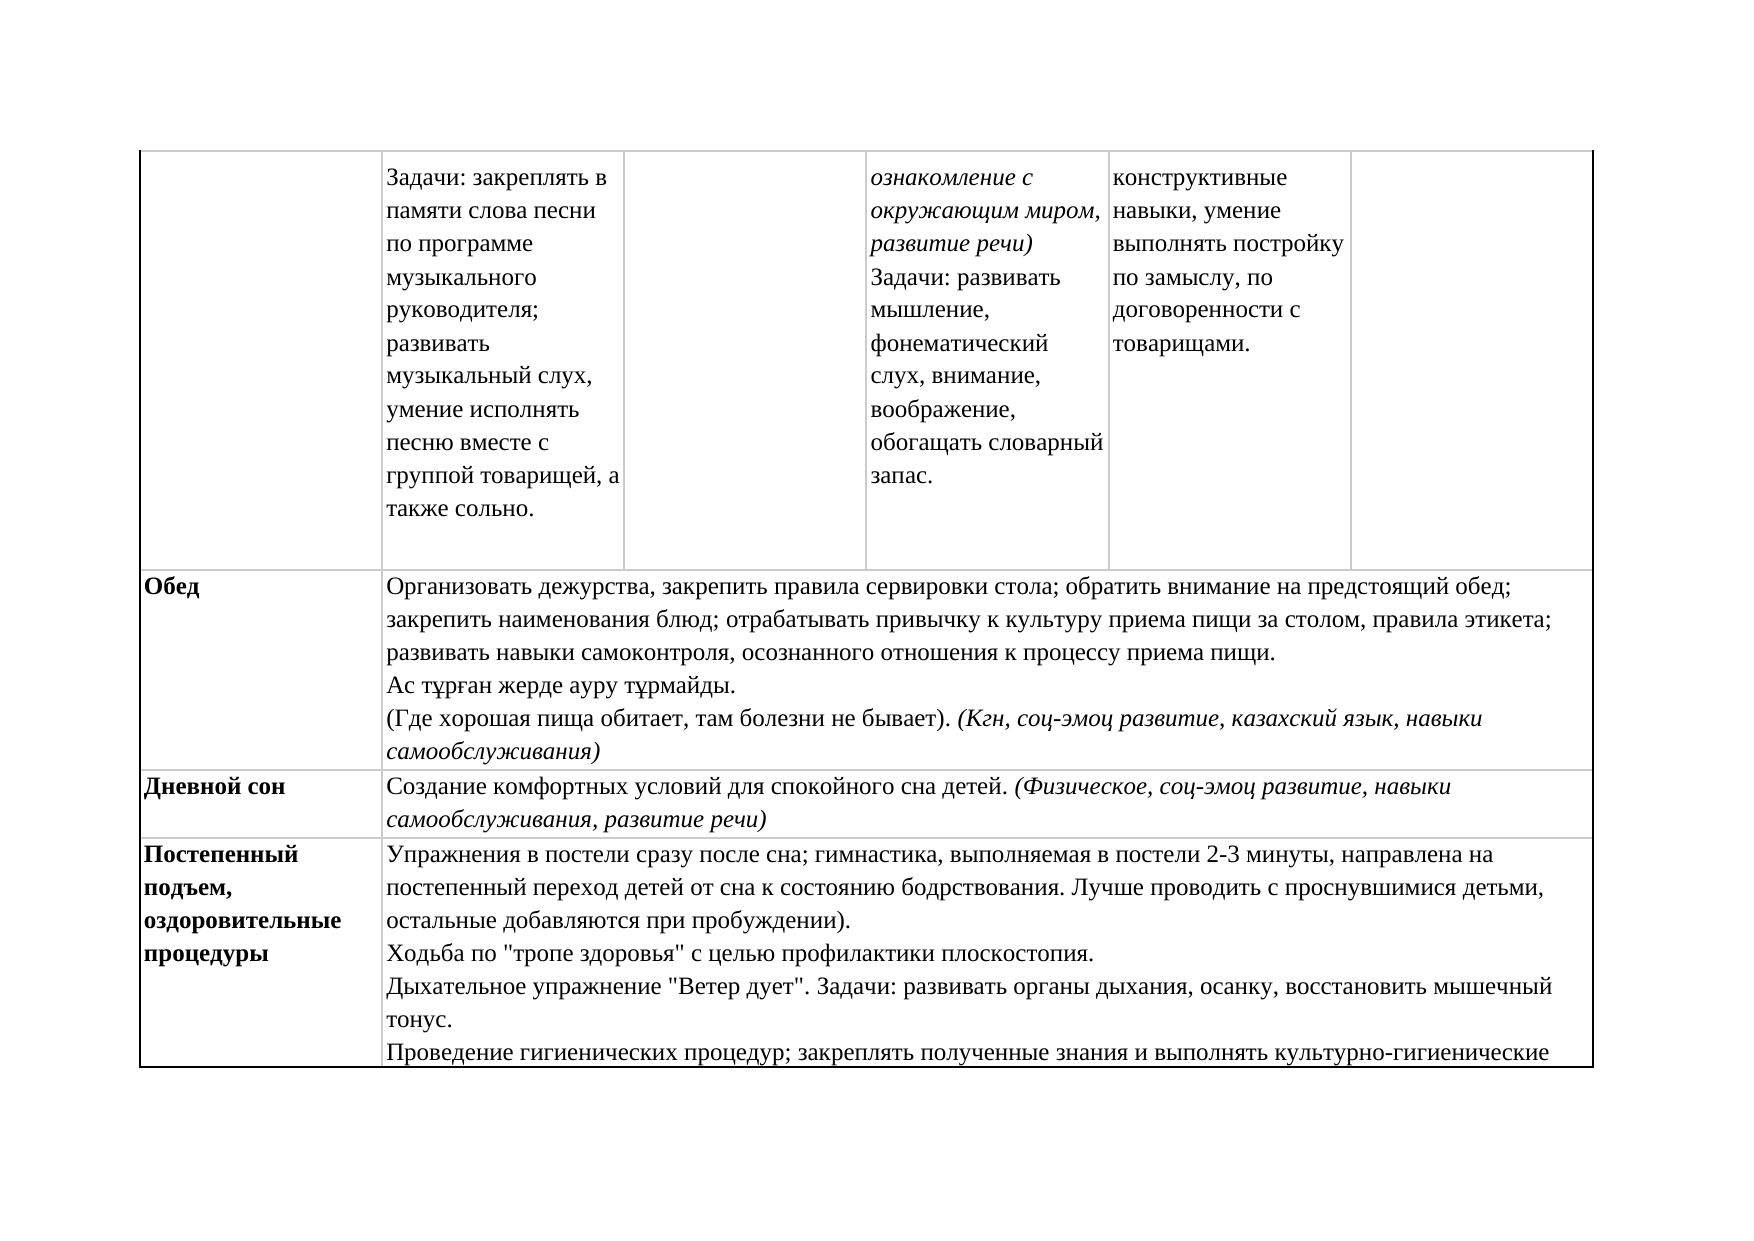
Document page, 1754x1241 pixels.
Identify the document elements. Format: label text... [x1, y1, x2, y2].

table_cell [625, 152, 865, 569]
table_cell Дневной сон [141, 771, 381, 837]
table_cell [383, 839, 1592, 1066]
table_cell [1352, 152, 1592, 569]
table_cell Создание комфортных условий для спокойного сна детей. (Физическое, соц-эмоц развитие, навыки самообслуживания, развитие речи) [383, 771, 1592, 837]
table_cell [867, 152, 1108, 569]
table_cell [383, 152, 623, 569]
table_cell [1110, 152, 1350, 569]
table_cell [141, 839, 381, 1066]
table_cell Организовать дежурства, закрепить правила сервировки стола; обратить внимание на предстоящий обед; закрепить наименования блюд; отрабатывать привычку к культуру приема пищи за столом, правила этикета; развивать навыки самоконтроля, осознанного отношения к процессу приема пищи. Ас тұрған жерде ауру тұрмайды. (Где хорошая пища обитает, там болезни не бывает). (Кгн, соц-эмоц развитие, казахский язык, навыки самообслуживания) [383, 571, 1592, 769]
table_cell Обед [141, 571, 381, 769]
